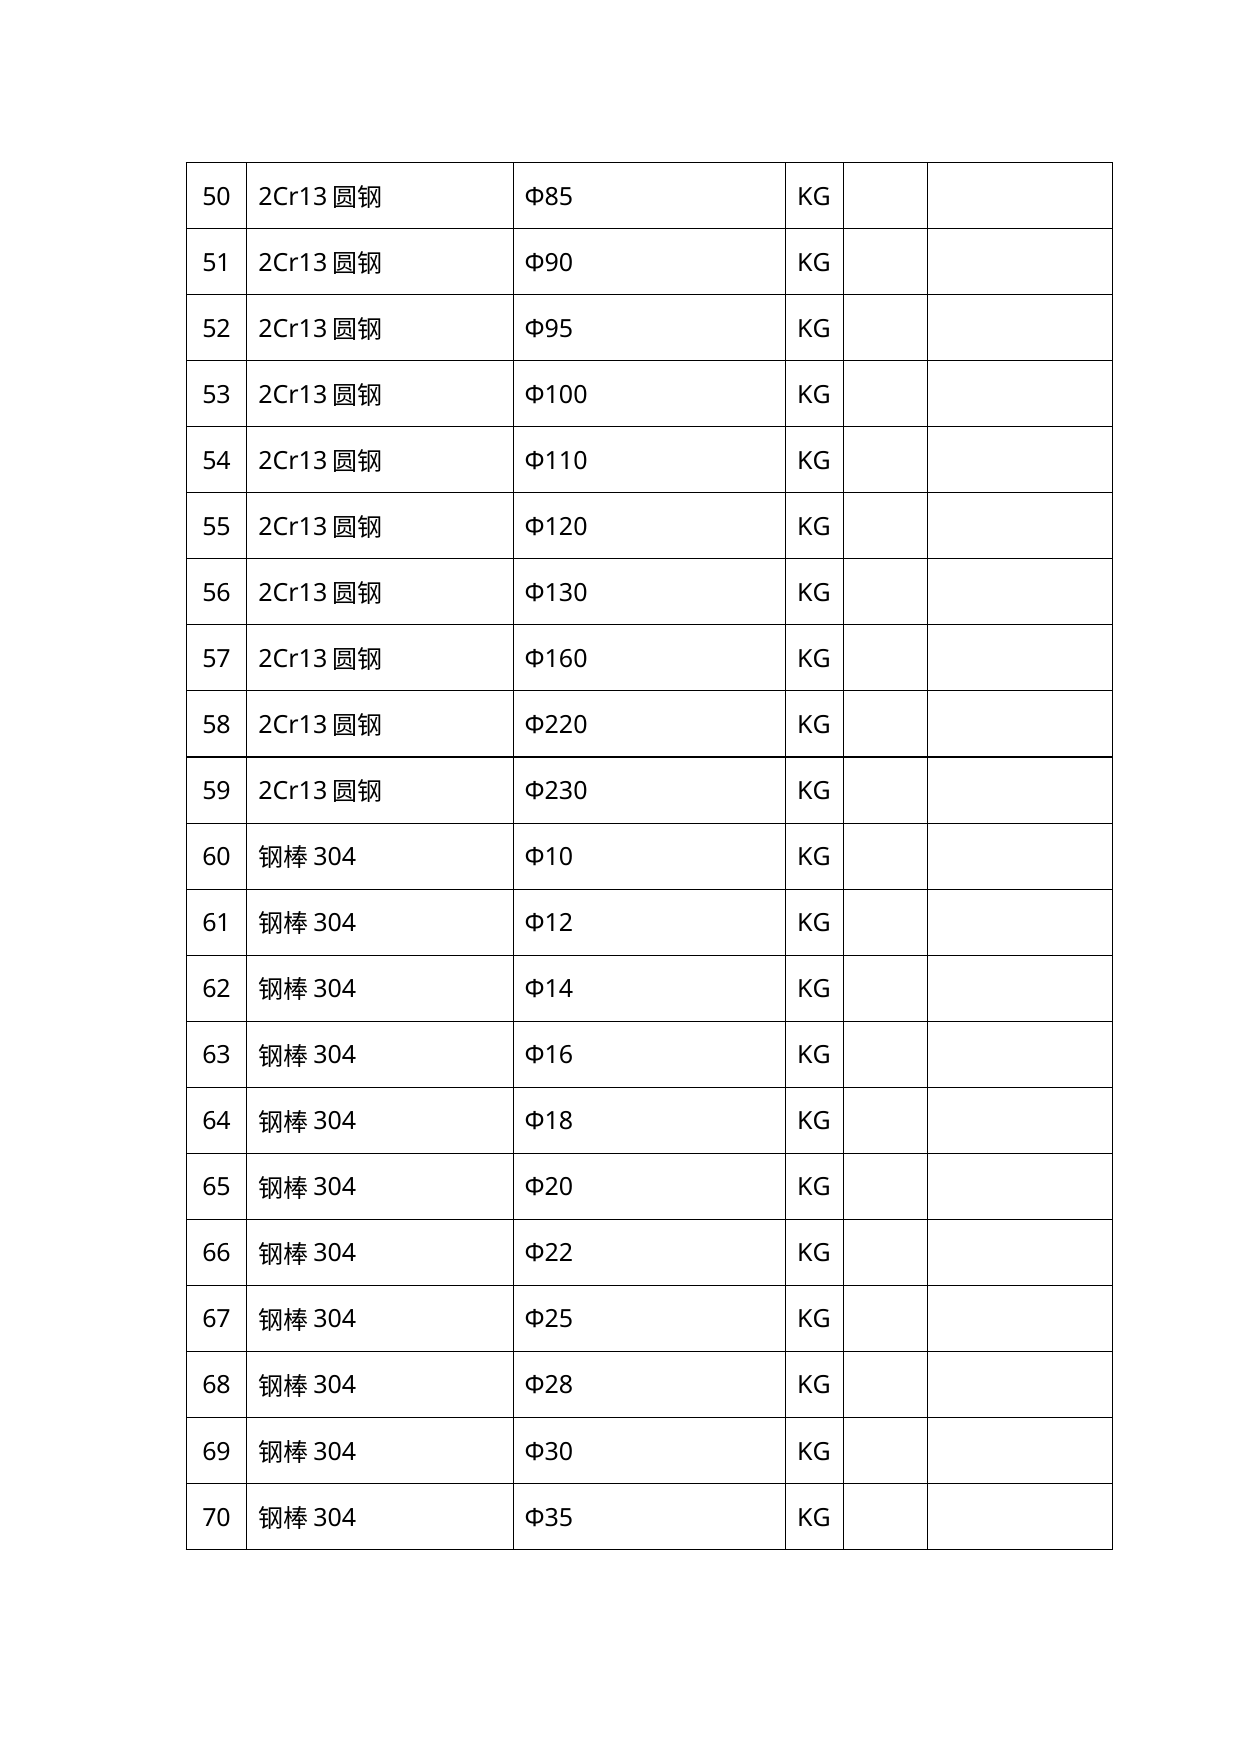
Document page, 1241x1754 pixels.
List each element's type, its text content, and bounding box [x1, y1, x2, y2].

table_cell 54 [187, 427, 246, 492]
table_cell 钢棒304 [247, 1022, 513, 1087]
table_cell 62 [187, 956, 246, 1021]
table_cell KG [786, 1022, 843, 1087]
table_cell [928, 625, 1112, 690]
table_cell KG [786, 625, 843, 690]
table_cell 70 [187, 1484, 246, 1549]
table_cell 2Cr13圆钢 [247, 559, 513, 624]
table_cell 2Cr13圆钢 [247, 691, 513, 756]
table_cell Φ14 [514, 956, 785, 1021]
table_cell [844, 559, 927, 624]
table_cell 58 [187, 691, 246, 756]
table_cell KG [786, 427, 843, 492]
table_cell [928, 493, 1112, 558]
table_cell [928, 890, 1112, 954]
table_cell [844, 1418, 927, 1483]
table_cell Φ120 [514, 493, 785, 558]
table_cell [844, 1352, 927, 1417]
table_cell [928, 758, 1112, 822]
table_cell KG [786, 295, 843, 360]
table_cell KG [786, 559, 843, 624]
table_cell 64 [187, 1088, 246, 1153]
table_cell Φ85 [514, 163, 785, 228]
table_cell Φ20 [514, 1154, 785, 1219]
table_cell KG [786, 1418, 843, 1483]
table_cell 2Cr13圆钢 [247, 427, 513, 492]
table_cell KG [786, 493, 843, 558]
table_cell 钢棒304 [247, 890, 513, 954]
table_cell 2Cr13圆钢 [247, 229, 513, 294]
table_cell KG [786, 956, 843, 1021]
table_cell Φ18 [514, 1088, 785, 1153]
table_cell [928, 295, 1112, 360]
table_cell Φ12 [514, 890, 785, 954]
table_cell [928, 956, 1112, 1021]
table_cell 钢棒304 [247, 1220, 513, 1285]
table_cell [844, 1484, 927, 1549]
table_cell KG [786, 758, 843, 822]
table_cell KG [786, 1088, 843, 1153]
table_cell 钢棒304 [247, 1418, 513, 1483]
table_cell 钢棒304 [247, 1286, 513, 1351]
table_cell 65 [187, 1154, 246, 1219]
table_cell [928, 559, 1112, 624]
table_cell 59 [187, 758, 246, 822]
table_cell KG [786, 1154, 843, 1219]
table_cell 2Cr13圆钢 [247, 295, 513, 360]
table_cell [928, 691, 1112, 756]
table_cell 钢棒304 [247, 956, 513, 1021]
table_cell [928, 361, 1112, 426]
table_cell [928, 229, 1112, 294]
table_cell 钢棒304 [247, 1352, 513, 1417]
table_cell [844, 1220, 927, 1285]
table_cell [928, 163, 1112, 228]
table_cell [844, 295, 927, 360]
table_cell 2Cr13圆钢 [247, 361, 513, 426]
table_cell [844, 493, 927, 558]
table_cell 57 [187, 625, 246, 690]
table_cell [928, 1154, 1112, 1219]
table_cell [844, 1286, 927, 1351]
table_cell Φ110 [514, 427, 785, 492]
table_cell Φ10 [514, 824, 785, 888]
table_cell 55 [187, 493, 246, 558]
table_cell 2Cr13圆钢 [247, 625, 513, 690]
table_cell [844, 1154, 927, 1219]
table_cell Φ30 [514, 1418, 785, 1483]
table_cell Φ130 [514, 559, 785, 624]
table_cell 53 [187, 361, 246, 426]
table_cell [844, 1088, 927, 1153]
table_cell KG [786, 163, 843, 228]
table_cell 钢棒304 [247, 1484, 513, 1549]
table_cell [844, 956, 927, 1021]
table_cell 66 [187, 1220, 246, 1285]
table_cell 52 [187, 295, 246, 360]
table_cell [844, 890, 927, 954]
table_cell 68 [187, 1352, 246, 1417]
table_cell [928, 1418, 1112, 1483]
table_cell KG [786, 1484, 843, 1549]
table_cell [928, 427, 1112, 492]
table_cell 钢棒304 [247, 1088, 513, 1153]
table_cell Φ16 [514, 1022, 785, 1087]
table_cell KG [786, 1352, 843, 1417]
table_cell Φ28 [514, 1352, 785, 1417]
table_cell 2Cr13圆钢 [247, 758, 513, 822]
table_cell [928, 1484, 1112, 1549]
table_cell Φ35 [514, 1484, 785, 1549]
table_cell KG [786, 361, 843, 426]
table_cell 56 [187, 559, 246, 624]
table_cell KG [786, 824, 843, 888]
table_cell 钢棒304 [247, 824, 513, 888]
table_cell [844, 229, 927, 294]
table_cell 2Cr13圆钢 [247, 163, 513, 228]
table_cell 67 [187, 1286, 246, 1351]
table_cell Φ220 [514, 691, 785, 756]
table_cell 51 [187, 229, 246, 294]
table_cell KG [786, 229, 843, 294]
table_cell KG [786, 890, 843, 954]
table_cell KG [786, 691, 843, 756]
table_cell 50 [187, 163, 246, 228]
table_cell Φ22 [514, 1220, 785, 1285]
table_cell [844, 361, 927, 426]
table_cell [928, 1220, 1112, 1285]
table_cell 61 [187, 890, 246, 954]
table_cell Φ90 [514, 229, 785, 294]
table_cell [928, 1088, 1112, 1153]
table_cell [844, 427, 927, 492]
table_cell 69 [187, 1418, 246, 1483]
table_cell [928, 1352, 1112, 1417]
table_cell [844, 625, 927, 690]
table_cell KG [786, 1220, 843, 1285]
table_cell [844, 1022, 927, 1087]
table_cell 63 [187, 1022, 246, 1087]
table_cell [844, 691, 927, 756]
table_cell 钢棒304 [247, 1154, 513, 1219]
table_cell Φ25 [514, 1286, 785, 1351]
table_cell Φ95 [514, 295, 785, 360]
table_cell 2Cr13圆钢 [247, 493, 513, 558]
table_cell 60 [187, 824, 246, 888]
table_cell [844, 163, 927, 228]
table_cell [928, 1286, 1112, 1351]
table_cell Φ160 [514, 625, 785, 690]
table_cell Φ230 [514, 758, 785, 822]
table_cell [928, 824, 1112, 888]
table_cell [844, 824, 927, 888]
table_cell Φ100 [514, 361, 785, 426]
table_cell KG [786, 1286, 843, 1351]
table_cell [844, 758, 927, 822]
table_cell [928, 1022, 1112, 1087]
